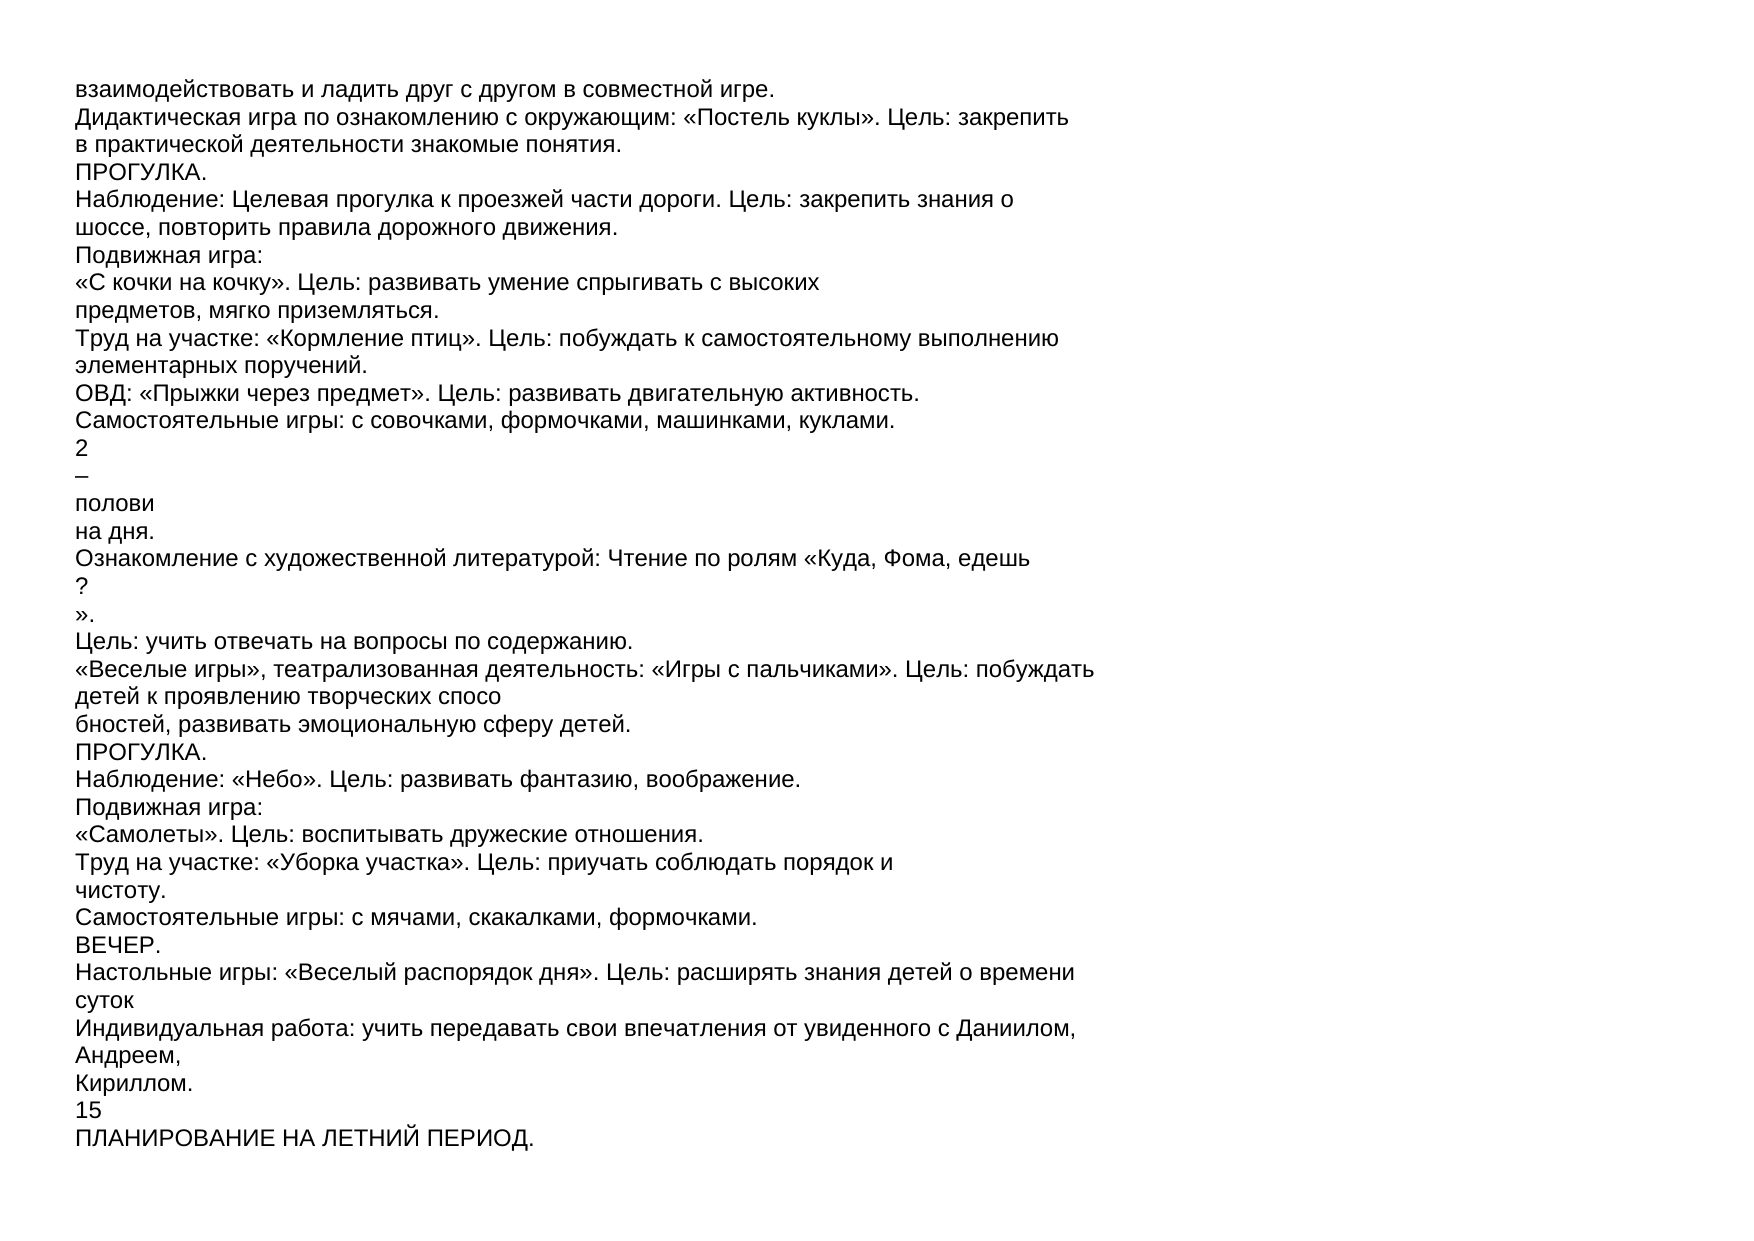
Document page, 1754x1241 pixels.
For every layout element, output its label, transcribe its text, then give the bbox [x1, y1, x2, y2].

text «С кочки на кочку». Цель: развивать умение спрыгивать с высоких [75, 268, 1679, 296]
text Кириллом. [75, 1069, 1679, 1096]
text Андреем, [75, 1041, 1679, 1069]
text – [75, 461, 1679, 489]
text Подвижная игра: [75, 793, 1679, 820]
text Наблюдение: Целевая прогулка к проезжей части дороги. Цель: закрепить знания о [75, 185, 1679, 213]
text в практической деятельности знакомые понятия. [75, 130, 1679, 158]
text чистоту. [75, 876, 1679, 903]
text полови [75, 489, 1679, 517]
text на дня. [75, 517, 1679, 544]
text шоссе, повторить правила дорожного движения. [75, 213, 1679, 241]
text ОВД: «Прыжки через предмет». Цель: развивать двигательную активность. [75, 379, 1679, 406]
text взаимодействовать и ладить друг с другом в совместной игре. [75, 75, 1679, 103]
text Цель: учить отвечать на вопросы по содержанию. [75, 627, 1679, 655]
text детей к проявлению творческих спосо [75, 682, 1679, 710]
text Труд на участке: «Уборка участка». Цель: приучать соблюдать порядок и [75, 848, 1679, 876]
text 2 [75, 434, 1679, 461]
text ПРОГУЛКА. [75, 158, 1679, 185]
text ? [75, 572, 1679, 599]
text ПРОГУЛКА. [75, 737, 1679, 765]
text Труд на участке: «Кормление птиц». Цель: побуждать к самостоятельному выполнению [75, 323, 1679, 351]
text «Самолеты». Цель: воспитывать дружеские отношения. [75, 820, 1679, 848]
text бностей, развивать эмоциональную сферу детей. [75, 710, 1679, 737]
text Ознакомление с художественной литературой: Чтение по ролям «Куда, Фома, едешь [75, 544, 1679, 572]
text ПЛАНИРОВАНИЕ НА ЛЕТНИЙ ПЕРИОД. [75, 1124, 1679, 1152]
text элементарных поручений. [75, 351, 1679, 379]
text Подвижная игра: [75, 241, 1679, 268]
text Дидактическая игра по ознакомлению с окружающим: «Постель куклы». Цель: закрепить [75, 103, 1679, 130]
text предметов, мягко приземляться. [75, 296, 1679, 323]
text Настольные игры: «Веселый распорядок дня». Цель: расширять знания детей о времени [75, 958, 1679, 986]
text Самостоятельные игры: с совочками, формочками, машинками, куклами. [75, 406, 1679, 434]
text Индивидуальная работа: учить передавать свои впечатления от увиденного с Даниилом, [75, 1013, 1679, 1041]
text Наблюдение: «Небо». Цель: развивать фантазию, воображение. [75, 765, 1679, 793]
text «Веселые игры», театрализованная деятельность: «Игры с пальчиками». Цель: побуждать [75, 655, 1679, 682]
text суток [75, 986, 1679, 1013]
text 15 [75, 1096, 1679, 1124]
text ВЕЧЕР. [75, 931, 1679, 958]
text ». [75, 599, 1679, 627]
text Самостоятельные игры: с мячами, скакалками, формочками. [75, 903, 1679, 931]
